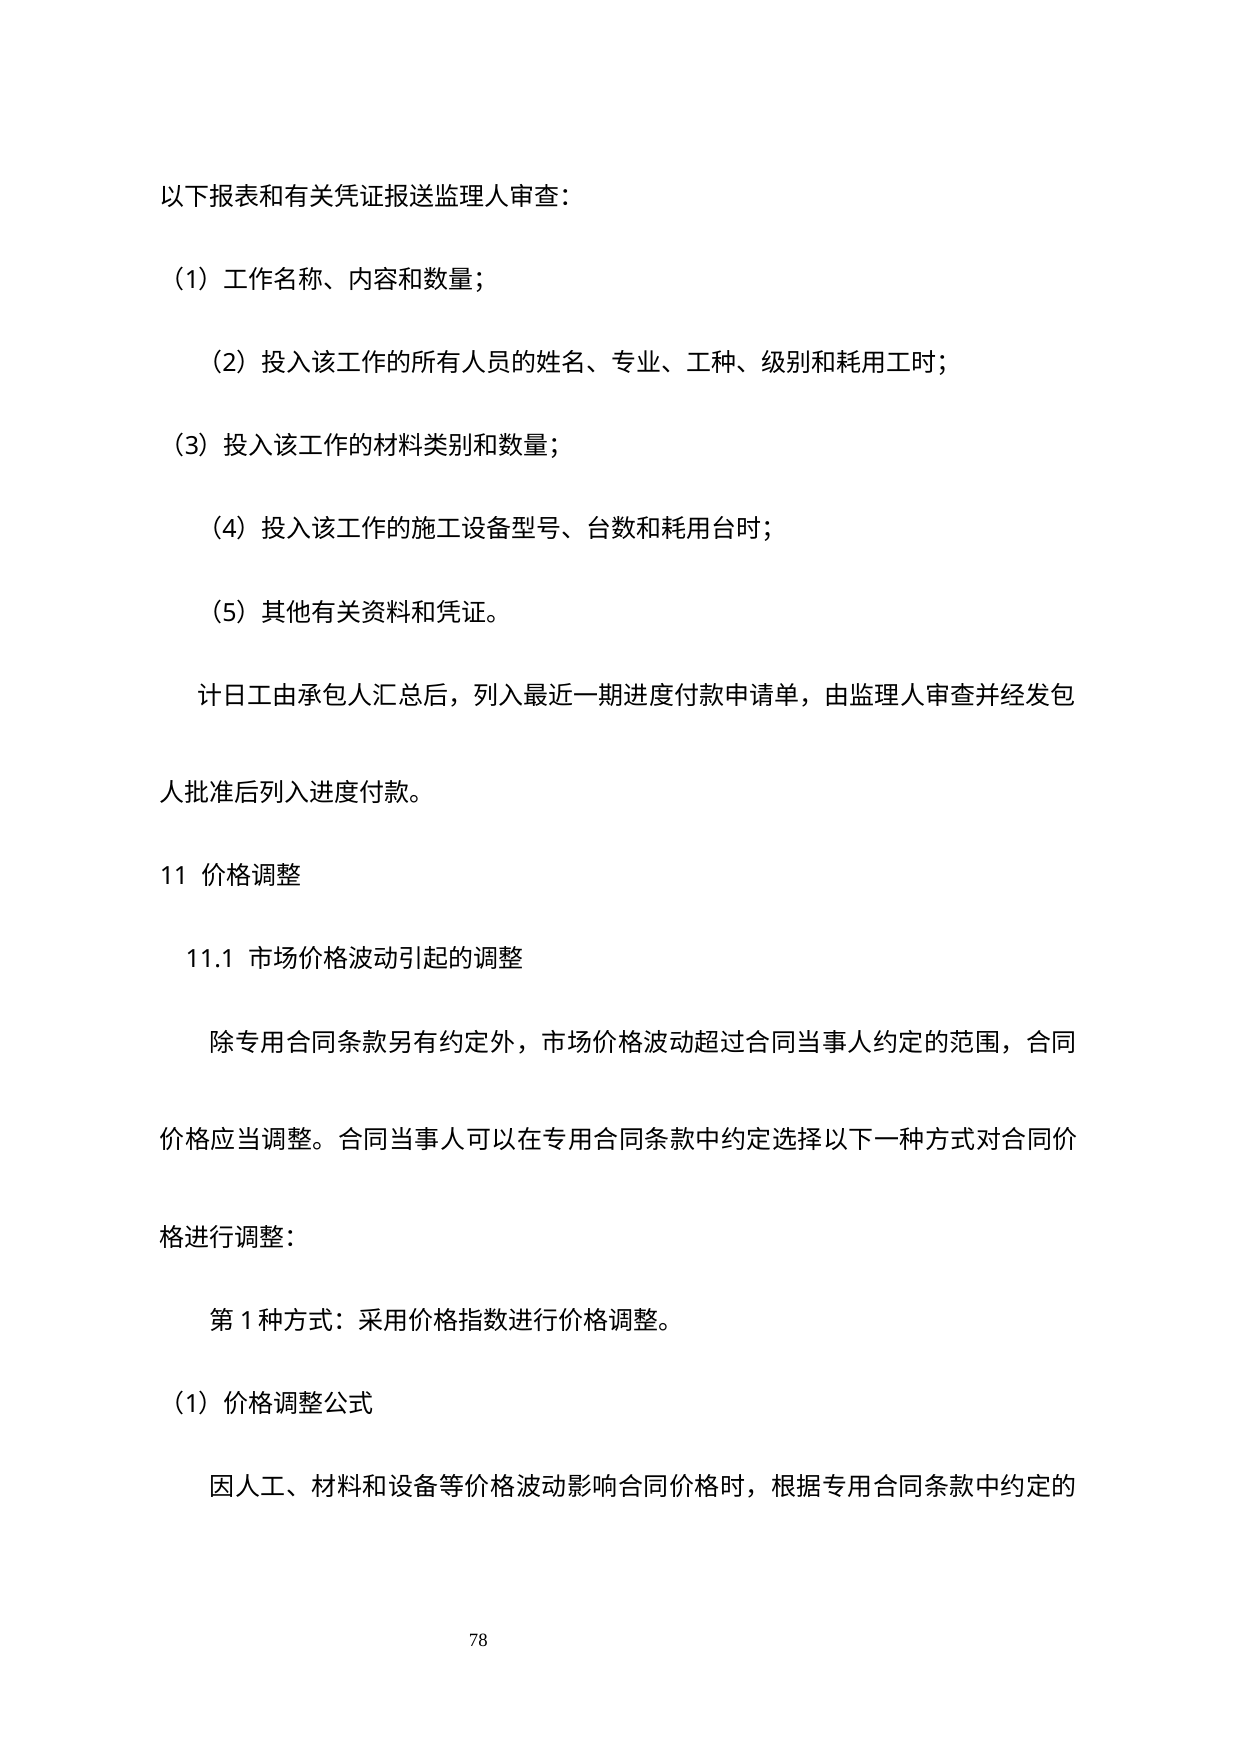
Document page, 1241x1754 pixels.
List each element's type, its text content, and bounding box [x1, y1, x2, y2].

text （3）投入该工作的材料类别和数量； [159, 411, 1078, 476]
text 计日工由承包人汇总后，列入最近一期进度付款申请单，由监理人审查并经发包人批准后列入进度付款。 [159, 661, 1078, 823]
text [159, 162, 1078, 227]
text 11 价格调整 [159, 841, 1078, 906]
text （5）其他有关资料和凭证。 [159, 578, 1078, 643]
text （1）价格调整公式 [159, 1369, 1078, 1434]
text （4）投入该工作的施工设备型号、台数和耗用台时； [159, 494, 1078, 559]
text 除专用合同条款另有约定外，市场价格波动超过合同当事人约定的范围，合同价格应当调整。合同当事人可以在专用合同条款中约定选择以下一种方式对合同价格进行调整： [159, 1008, 1078, 1268]
text 第1种方式：采用价格指数进行价格调整。 [159, 1286, 1078, 1351]
text （1）工作名称、内容和数量； [159, 245, 1078, 310]
text 11.1 市场价格波动引起的调整 [159, 924, 1078, 989]
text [159, 1452, 1078, 1517]
text （2）投入该工作的所有人员的姓名、专业、工种、级别和耗用工时； [159, 328, 1078, 393]
